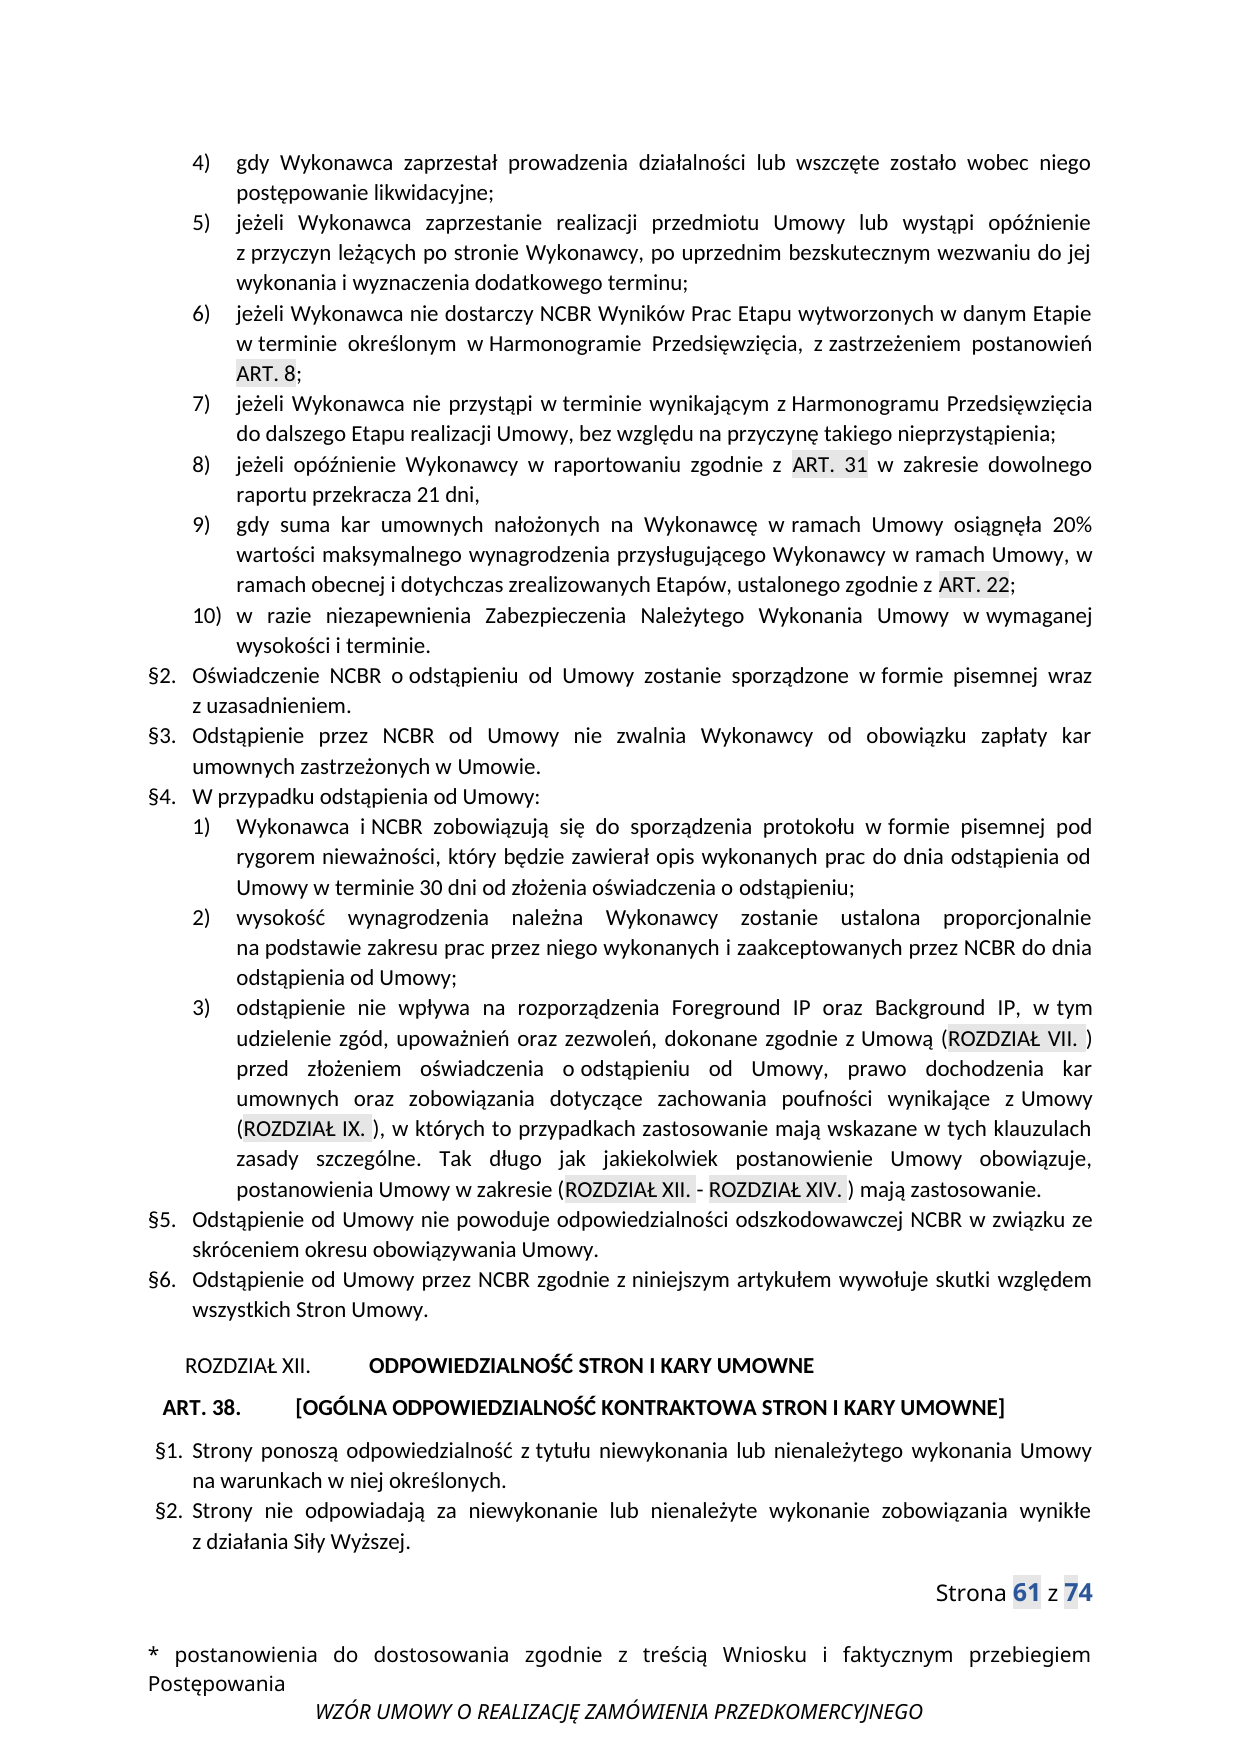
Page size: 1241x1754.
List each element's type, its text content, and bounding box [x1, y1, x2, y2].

list W przypadku odstąpienia od Umowy: [148, 782, 1093, 810]
list Strony nie odpowiadają za niewykonanie lub nienależyte wykonanie zobowiązania wynikłe z działania Siły Wyższej. [154, 1497, 1093, 1555]
list odstąpienie nie wpływa na rozporządzenia Foreground IP oraz Background IP, w tym udzielenie zgód, upoważnień oraz zezwoleń, dokonane zgodnie z Umową (ROZDZIAŁ VII. ) przed złożeniem oświadczenia o odstąpieniu od Umowy, prawo dochodzenia kar umownych oraz zobowiązania dotyczące zachowania poufności wynikające z Umowy (ROZDZIAŁ IX. ), w których to przypadkach zastosowanie mają wskazane w tych klauzulach zasady szczególne. Tak długo jak jakiekolwiek postanowienie Umowy obowiązuje, postanowienia Umowy w zakresie (ROZDZIAŁ XII. - ROZDZIAŁ XIV. ) mają zastosowanie. [192, 993, 1093, 1203]
list jeżeli Wykonawca nie przystąpi w terminie wynikającym z Harmonogramu Przedsięwzięcia do dalszego Etapu realizacji Umowy, bez względu na przyczynę takiego nieprzystąpienia; [192, 389, 1093, 447]
list w razie niezapewnienia Zabezpieczenia Należytego Wykonania Umowy w wymaganej wysokości i terminie. [192, 601, 1093, 659]
list Odstąpienie przez NCBR od Umowy nie zwalnia Wykonawcy od obowiązku zapłaty kar umownych zastrzeżonych w Umowie. [148, 722, 1093, 780]
list Oświadczenie NCBR o odstąpieniu od Umowy zostanie sporządzone w formie pisemnej wraz z uzasadnieniem. [148, 661, 1093, 719]
subtitle [OGÓLNA ODPOWIEDZIALNOŚĆ KONTRAKTOWA STRON I KARY UMOWNE] [148, 1393, 1093, 1421]
list wysokość wynagrodzenia należna Wykonawcy zostanie ustalona proporcjonalnie na podstawie zakresu prac przez niego wykonanych i zaakceptowanych przez NCBR do dnia odstąpienia od Umowy; [192, 903, 1093, 991]
subtitle ODPOWIEDZIALNOŚĆ STRON I KARY UMOWNE [185, 1351, 1093, 1379]
list Odstąpienie od Umowy nie powoduje odpowiedzialności odszkodowawczej NCBR w związku ze skróceniem okresu obowiązywania Umowy. [148, 1205, 1093, 1263]
list gdy Wykonawca zaprzestał prowadzenia działalności lub wszczęte zostało wobec niego postępowanie likwidacyjne; [192, 148, 1093, 206]
list jeżeli opóźnienie Wykonawcy w raportowaniu zgodnie z ART. 31 w zakresie dowolnego raportu przekracza 21 dni, [192, 450, 1093, 508]
list jeżeli Wykonawca zaprzestanie realizacji przedmiotu Umowy lub wystąpi opóźnienie z przyczyn leżących po stronie Wykonawcy, po uprzednim bezskutecznym wezwaniu do jej wykonania i wyznaczenia dodatkowego terminu; [192, 208, 1093, 296]
list Wykonawca i NCBR zobowiązują się do sporządzenia protokołu w formie pisemnej pod rygorem nieważności, który będzie zawierał opis wykonanych prac do dnia odstąpienia od Umowy w terminie 30 dni od złożenia oświadczenia o odstąpieniu; [192, 812, 1093, 901]
list gdy suma kar umownych nałożonych na Wykonawcę w ramach Umowy osiągnęła 20% wartości maksymalnego wynagrodzenia przysługującego Wykonawcy w ramach Umowy, w ramach obecnej i dotychczas zrealizowanych Etapów, ustalonego zgodnie z ART. 22; [192, 510, 1093, 598]
list Odstąpienie od Umowy przez NCBR zgodnie z niniejszym artykułem wywołuje skutki względem wszystkich Stron Umowy. [148, 1265, 1093, 1323]
list Strony ponoszą odpowiedzialność z tytułu niewykonania lub nienależytego wykonania Umowy na warunkach w niej określonych. [154, 1436, 1093, 1494]
list jeżeli Wykonawca nie dostarczy NCBR Wyników Prac Etapu wytworzonych w danym Etapie w terminie określonym w Harmonogramie Przedsięwzięcia, z zastrzeżeniem postanowień ART. 8; [192, 299, 1093, 387]
